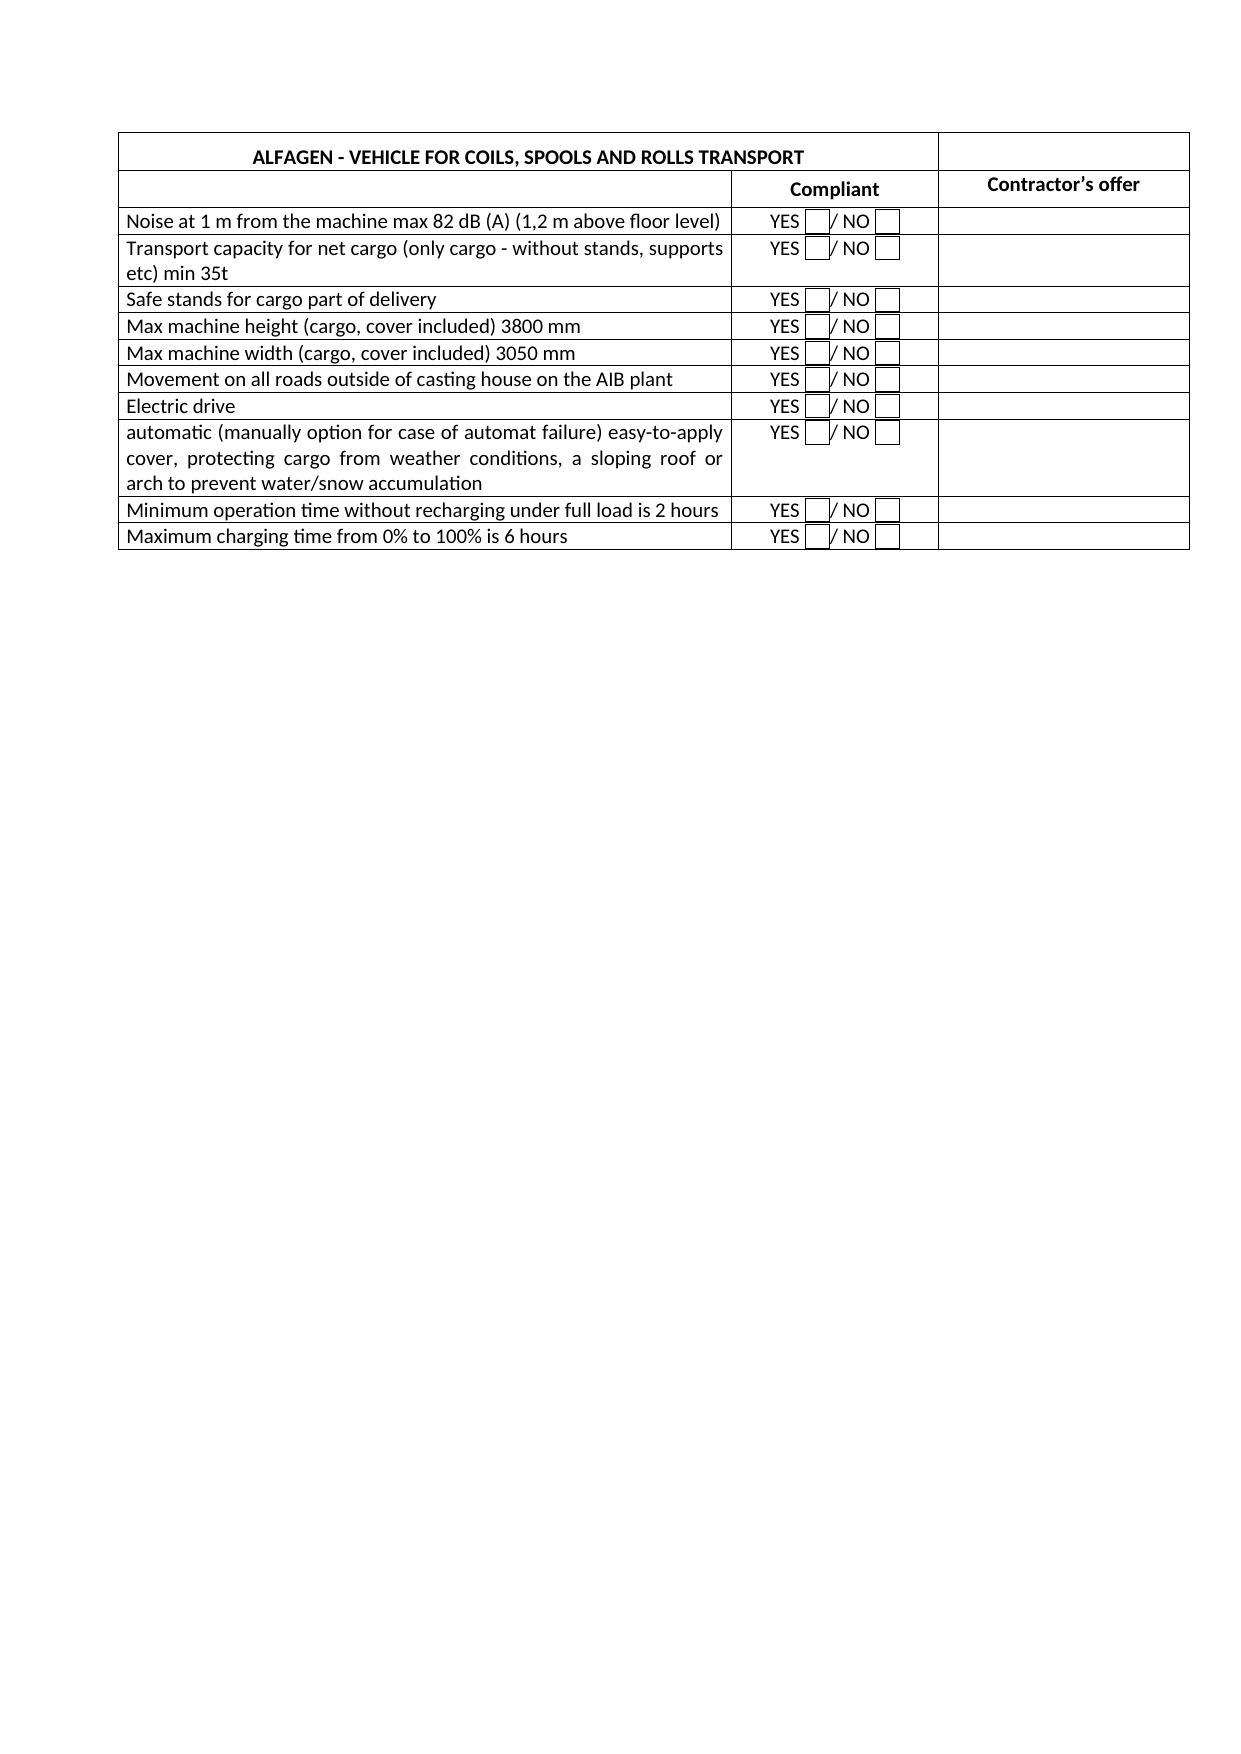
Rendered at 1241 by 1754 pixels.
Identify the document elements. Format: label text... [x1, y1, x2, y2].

table_cell [939, 287, 1189, 312]
table_header [939, 133, 1189, 170]
table_cell Noise at 1 m from the machine max 82 dB (A) (1,2 m above floor level) [119, 208, 731, 234]
table_cell YES / NO [732, 235, 938, 286]
table_cell Transport capacity for net cargo (only cargo - without stands, supports etc) min 35t [119, 235, 731, 286]
table_cell YES / NO [732, 340, 938, 365]
table_cell [939, 497, 1189, 522]
table_cell YES / NO [732, 497, 938, 522]
table_cell Maximum charging time from 0% to 100% is 6 hours [119, 523, 731, 549]
table_cell [939, 393, 1189, 418]
table_cell [939, 313, 1189, 339]
table_cell [119, 171, 731, 207]
table_header ALFAGEN - VEHICLE FOR COILS, SPOOLS AND ROLLS TRANSPORT [119, 133, 938, 170]
table_cell Electric drive [119, 393, 731, 418]
table_cell YES / NO [732, 523, 938, 549]
table_cell Max machine height (cargo, cover included) 3800 mm [119, 313, 731, 339]
table_cell [939, 523, 1189, 549]
table_cell YES / NO [732, 420, 938, 496]
table_cell YES / NO [732, 313, 938, 339]
table_cell Max machine width (cargo, cover included) 3050 mm [119, 340, 731, 365]
table_cell Minimum operation time without recharging under full load is 2 hours [119, 497, 731, 522]
table_cell automatic (manually option for case of automat failure) easy-to-apply cover, protecting cargo from weather conditions, a sloping roof or arch to prevent water/snow accumulation [119, 420, 731, 496]
table_cell [939, 366, 1189, 392]
table_cell Movement on all roads outside of casting house on the AIB plant [119, 366, 731, 392]
table_cell Compliant [732, 171, 938, 207]
table_cell YES / NO [732, 287, 938, 312]
table_cell Contractor’s offer [939, 171, 1189, 207]
table_cell [939, 235, 1189, 286]
table_cell [939, 340, 1189, 365]
table_cell [939, 420, 1189, 496]
table_cell Safe stands for cargo part of delivery [119, 287, 731, 312]
table_cell YES / NO [732, 366, 938, 392]
table_cell [939, 208, 1189, 234]
table_cell YES / NO [732, 208, 938, 234]
table_cell YES / NO [732, 393, 938, 418]
